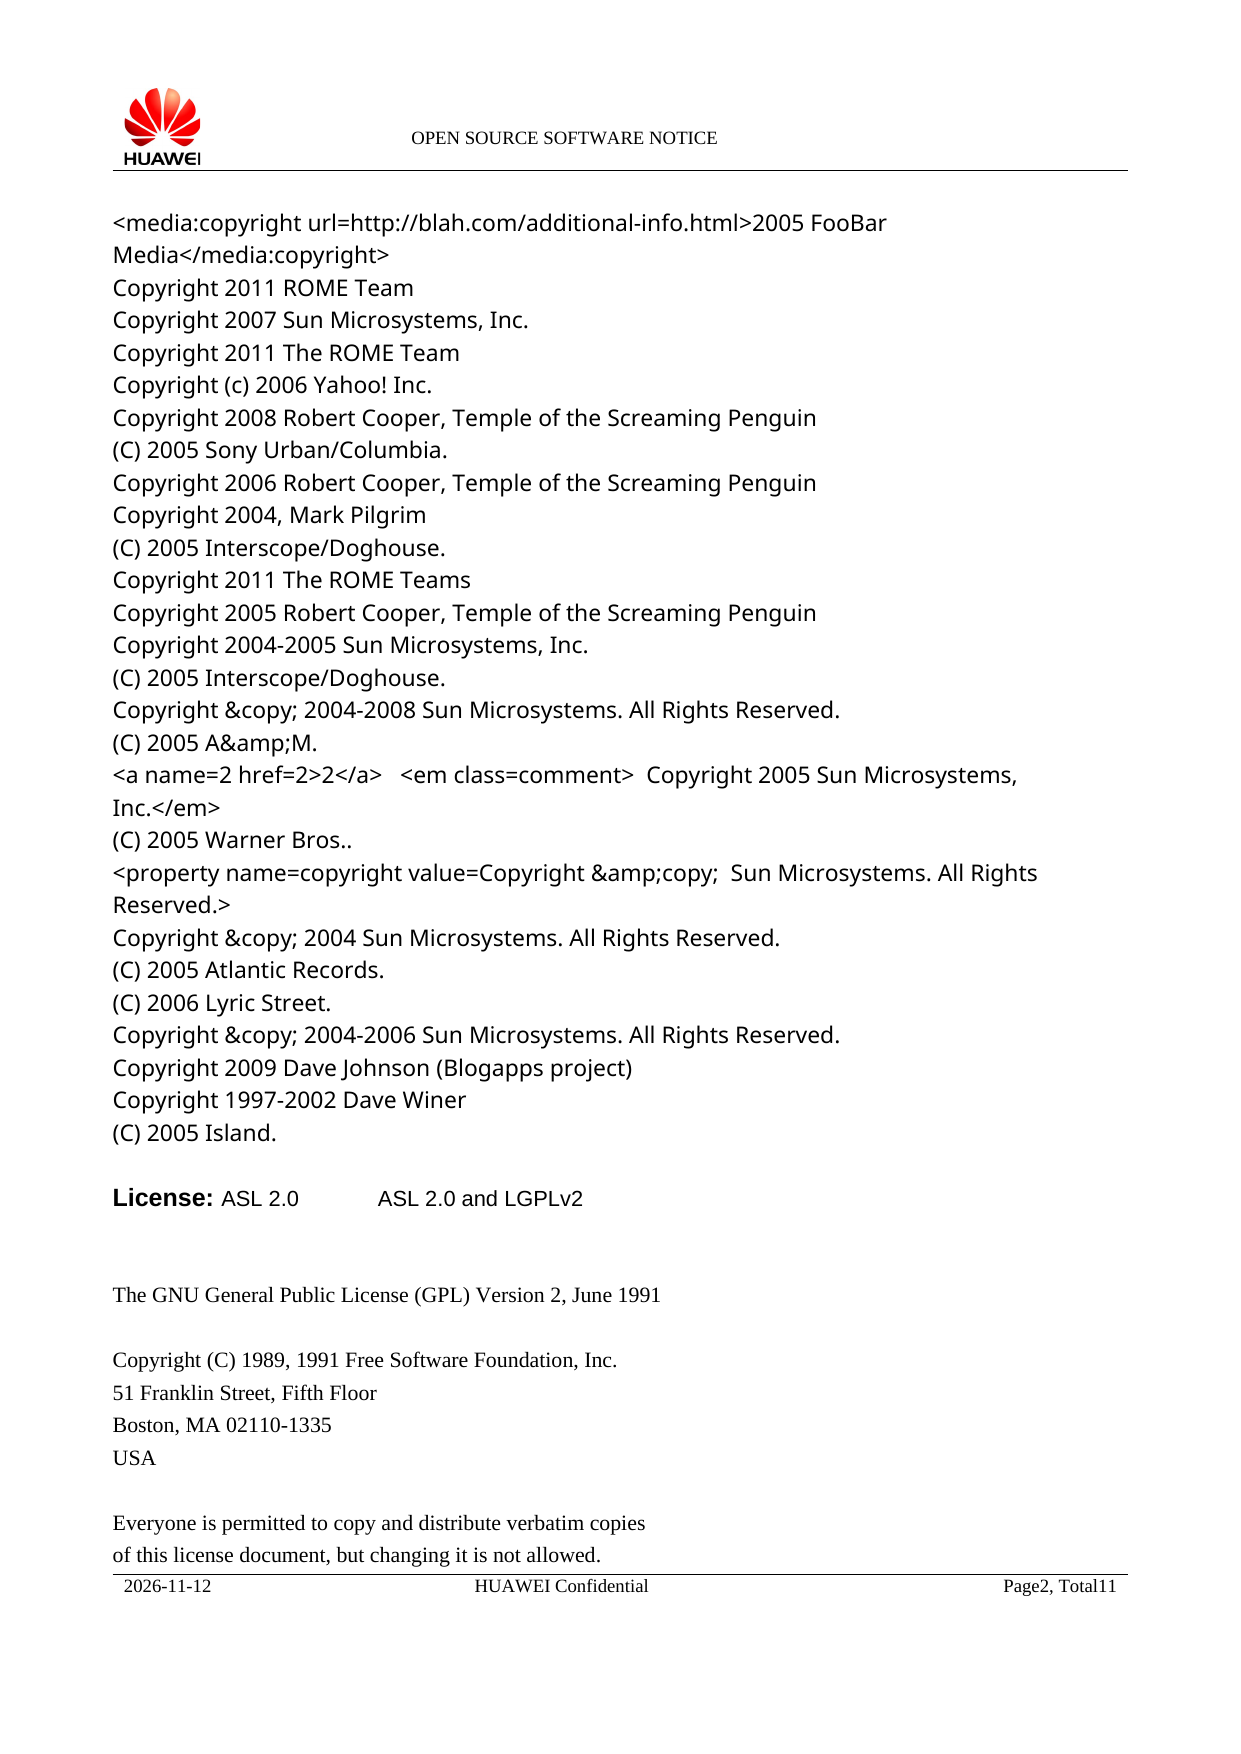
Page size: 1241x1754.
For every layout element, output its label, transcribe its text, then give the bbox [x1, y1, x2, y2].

text License: ASL 2.0 ASL 2.0 and LGPLv2 [112, 1181, 1128, 1214]
picture [124, 88, 201, 165]
